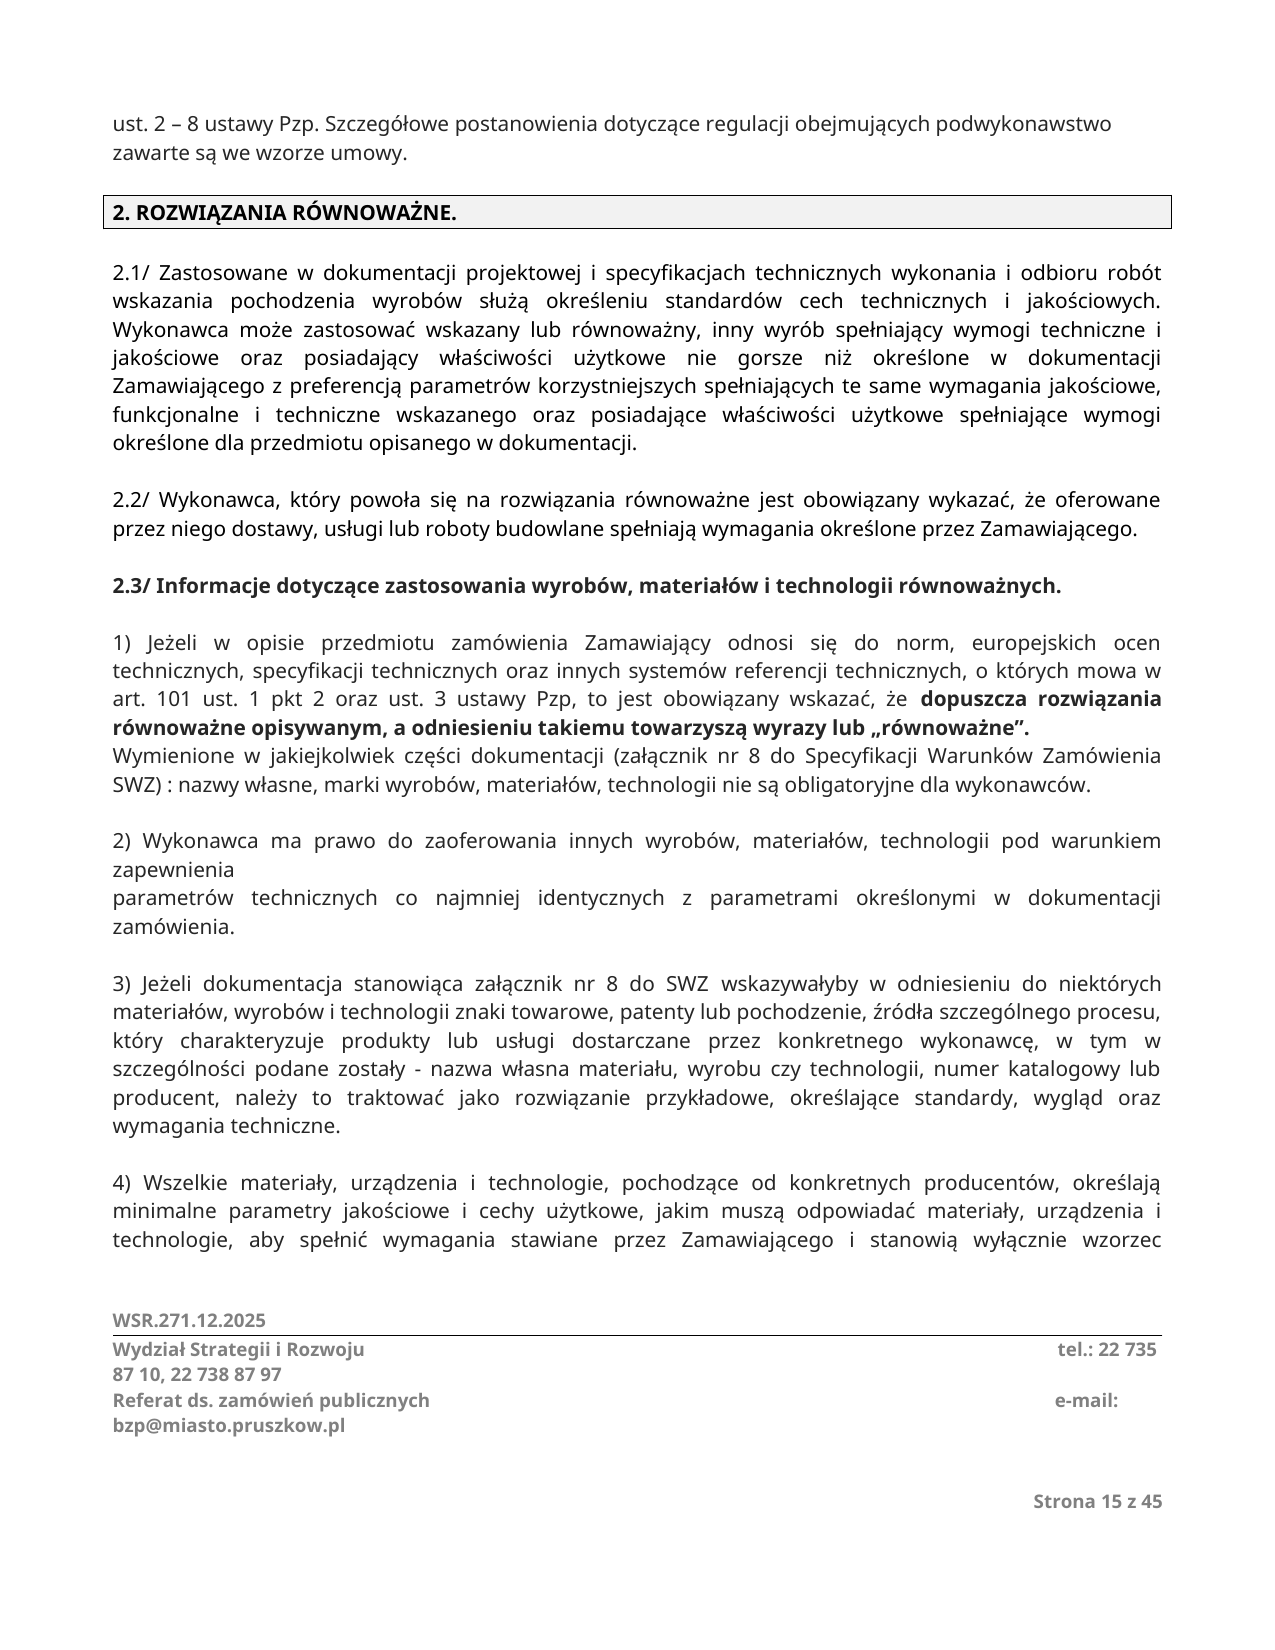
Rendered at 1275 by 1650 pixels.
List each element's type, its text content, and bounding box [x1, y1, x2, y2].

text Wymienione w jakiejkolwiek części dokumentacji (załącznik nr 8 do Specyfikacji Warunków Zamówienia SWZ) : nazwy własne, marki wyrobów, materiałów, technologii nie są obligatoryjne dla wykonawców. [112, 741, 1162, 798]
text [112, 109, 1162, 166]
text 3) Jeżeli dokumentacja stanowiąca załącznik nr 8 do SWZ wskazywałyby w odniesieniu do niektórych materiałów, wyrobów i technologii znaki towarowe, patenty lub pochodzenie, źródła szczególnego procesu, który charakteryzuje produkty lub usługi dostarczane przez konkretnego wykonawcę, w tym w szczególności podane zostały - nazwa własna materiału, wyrobu czy technologii, numer katalogowy lub producent, należy to traktować jako rozwiązanie przykładowe, określające standardy, wygląd oraz wymagania techniczne. [112, 969, 1162, 1139]
text 2.1/ Zastosowane w dokumentacji projektowej i specyfikacjach technicznych wykonania i odbioru robót wskazania pochodzenia wyrobów służą określeniu standardów cech technicznych i jakościowych. Wykonawca może zastosować wskazany lub równoważny, inny wyrób spełniający wymogi techniczne i jakościowe oraz posiadający właściwości użytkowe nie gorsze niż określone w dokumentacji Zamawiającego z preferencją parametrów korzystniejszych spełniających te same wymagania jakościowe, funkcjonalne i techniczne wskazanego oraz posiadające właściwości użytkowe spełniające wymogi określone dla przedmiotu opisanego w dokumentacji. [112, 258, 1162, 457]
text 1) Jeżeli w opisie przedmiotu zamówienia Zamawiający odnosi się do norm, europejskich ocen technicznych, specyfikacji technicznych oraz innych systemów referencji technicznych, o których mowa w art. 101 ust. 1 pkt 2 oraz ust. 3 ustawy Pzp, to jest obowiązany wskazać, że dopuszcza rozwiązania równoważne opisywanym, a odniesieniu takiemu towarzyszą wyrazy lub „równoważne”. [112, 628, 1162, 741]
text 2.2/ Wykonawca, który powoła się na rozwiązania równoważne jest obowiązany wykazać, że oferowane przez niego dostawy, usługi lub roboty budowlane spełniają wymagania określone przez Zamawiającego. [112, 485, 1162, 542]
text 2.3/ Informacje dotyczące zastosowania wyrobów, materiałów i technologii równoważnych. [112, 571, 1162, 599]
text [112, 1168, 1162, 1253]
text 2) Wykonawca ma prawo do zaoferowania innych wyrobów, materiałów, technologii pod warunkiem zapewnienia [112, 827, 1162, 883]
text parametrów technicznych co najmniej identycznych z parametrami określonymi w dokumentacji zamówienia. [112, 883, 1162, 940]
text 2. ROZWIĄZANIA RÓWNOWAŻNE. [104, 196, 1171, 228]
